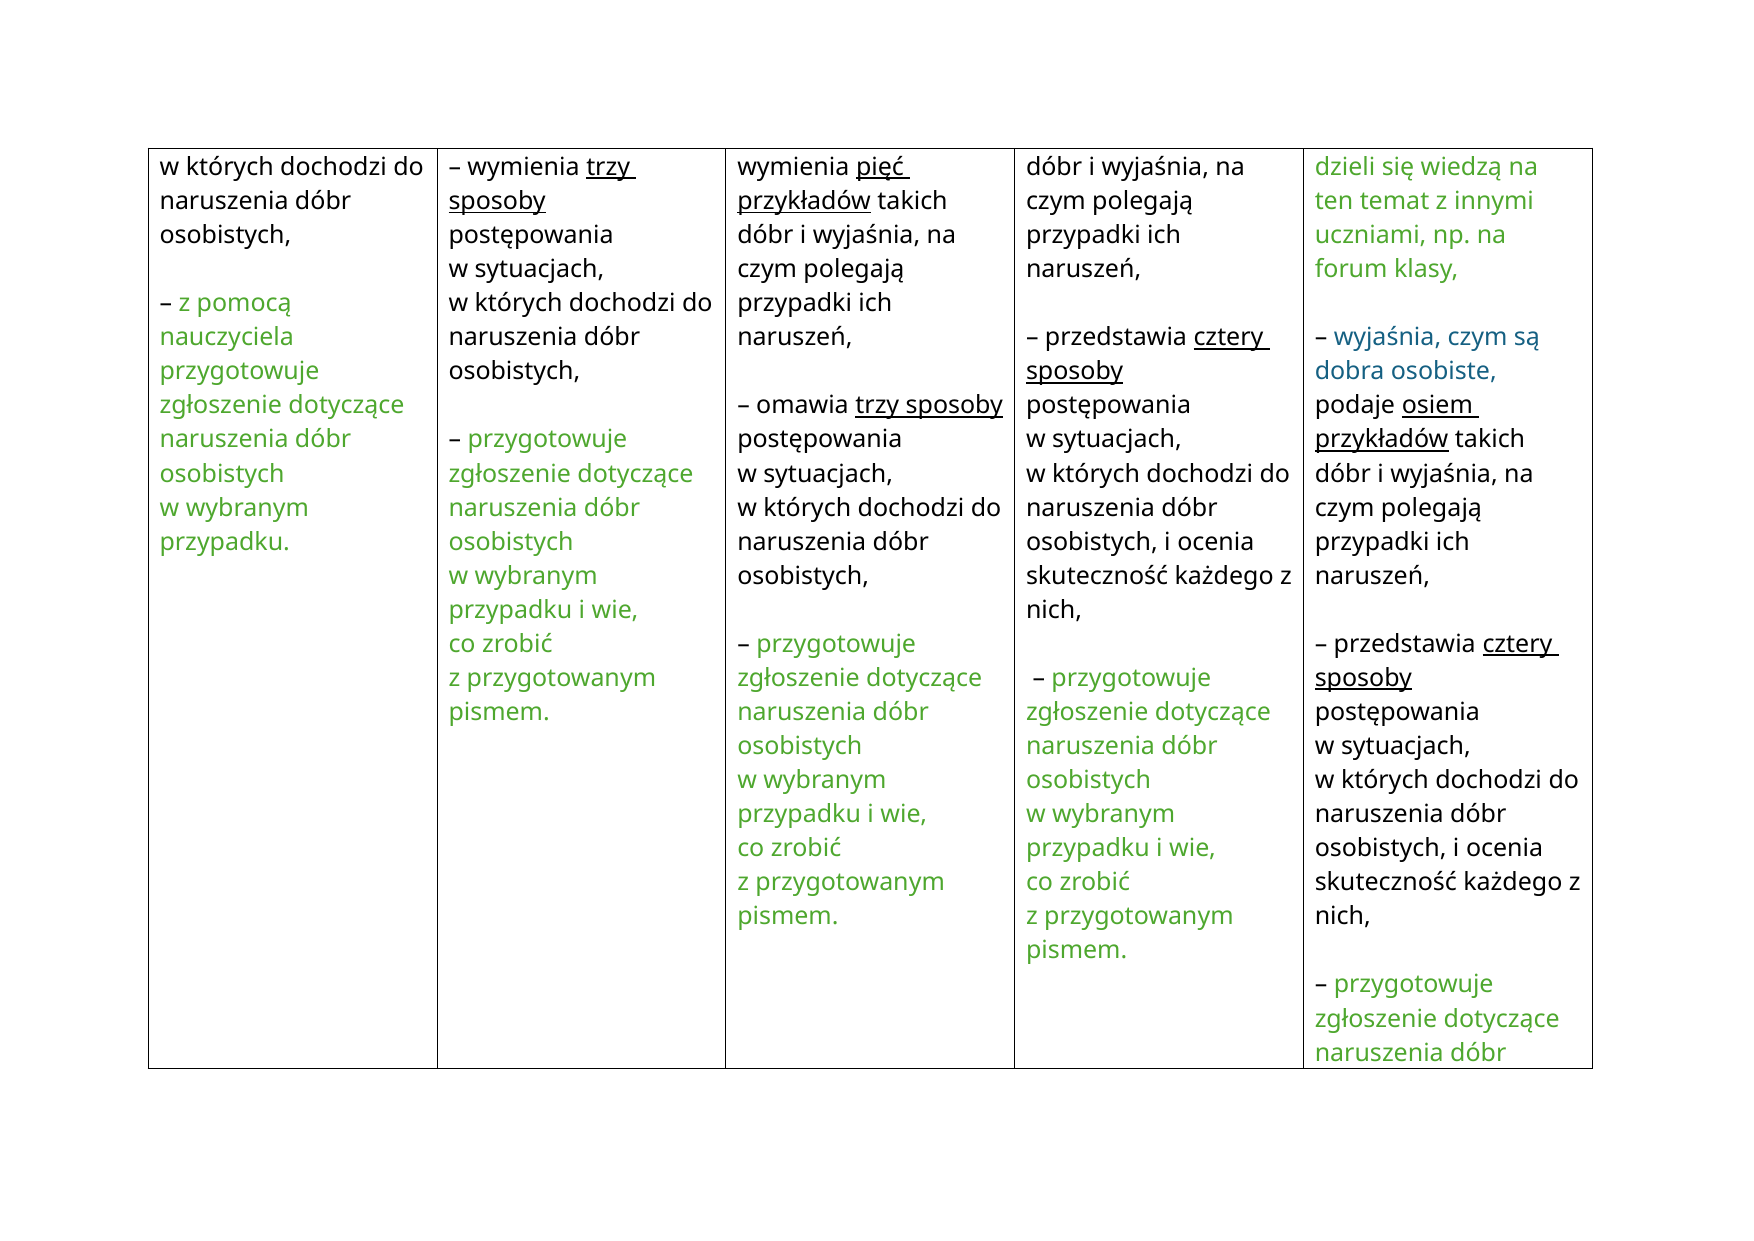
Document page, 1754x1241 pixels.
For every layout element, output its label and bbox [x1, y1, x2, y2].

table_cell [149, 149, 437, 1068]
table_cell [726, 149, 1014, 1068]
table_cell [438, 149, 725, 1068]
table_cell [1304, 149, 1592, 1068]
table_cell [1015, 149, 1303, 1068]
